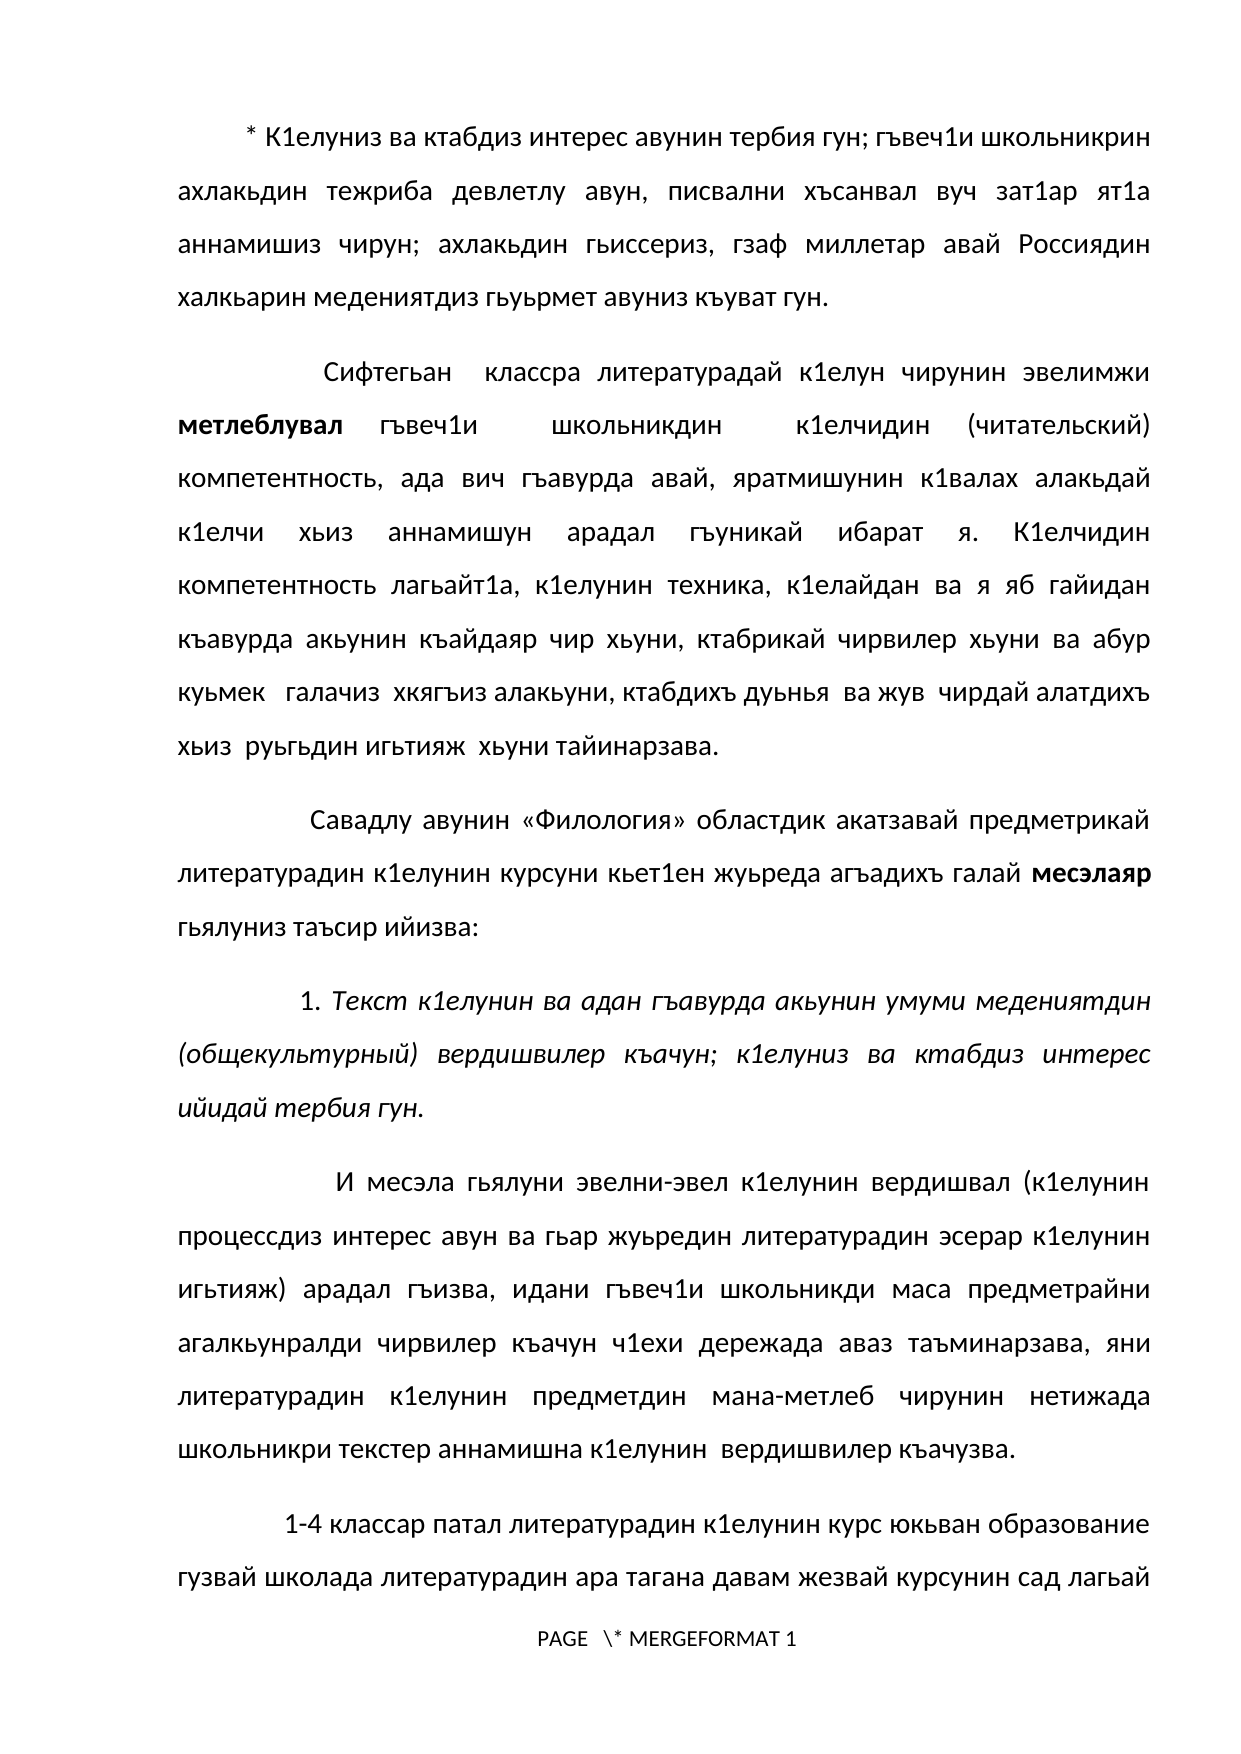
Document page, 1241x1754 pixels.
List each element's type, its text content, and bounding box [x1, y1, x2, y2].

text 1. Текст к1елунин ва адан гъавурда акьунин умуми медениятдин (общекультурный) вердишвилер къачун; к1елуниз ва ктабдиз интерес ийидай тербия гун. [177, 982, 1152, 1125]
text Савадлу авунин «Филология» областдик акатзавай предметрикай литературадин к1елунин курсуни кьет1ен жуьреда агъадихъ галай месэлаяр гьялуниз таъсир ийизва: [177, 801, 1152, 943]
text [177, 1505, 1152, 1594]
text Сифтегьан классра литературадай к1елун чирунин эвелимжи метлеблувал гъвеч1и школьникдин к1елчидин (читательский) компетентность, ада вич гъавурда авай, яратмишунин к1валах алакьдай к1елчи хьиз аннамишун арадал гъуникай ибарат я. К1елчидин компетентность лагьайт1а, к1елунин техника, к1елайдан ва я яб гайидан къавурда акьунин къайдаяр чир хьуни, ктабрикай чирвилер хьуни ва абур куьмек галачиз хкягъиз алакьуни, ктабдихъ дуьнья ва жув чирдай алатдихъ хьиз руьгьдин игьтияж хьуни тайинарзава. [177, 353, 1152, 762]
text И месэла гьялуни эвелни-эвел к1елунин вердишвал (к1елунин процессдиз интерес авун ва гьар жуьредин литературадин эсерар к1елунин игьтияж) арадал гъизва, идани гъвеч1и школьникди маса предметрайни агалкьунралди чирвилер къачун ч1ехи дережада аваз таъминарзава, яни литературадин к1елунин предметдин мана-метлеб чирунин нетижада школьникри текстер аннамишна к1елунин вердишвилер къачузва. [177, 1163, 1152, 1466]
text * К1елуниз ва ктабдиз интерес авунин тербия гун; гъвеч1и школьникрин ахлакьдин тежриба девлетлу авун, писвални хъсанвал вуч зат1ар ят1а аннамишиз чирун; ахлакьдин гьиссериз, гзаф миллетар авай Россиядин халкьарин медениятдиз гьуьрмет авуниз къуват гун. [177, 118, 1152, 314]
